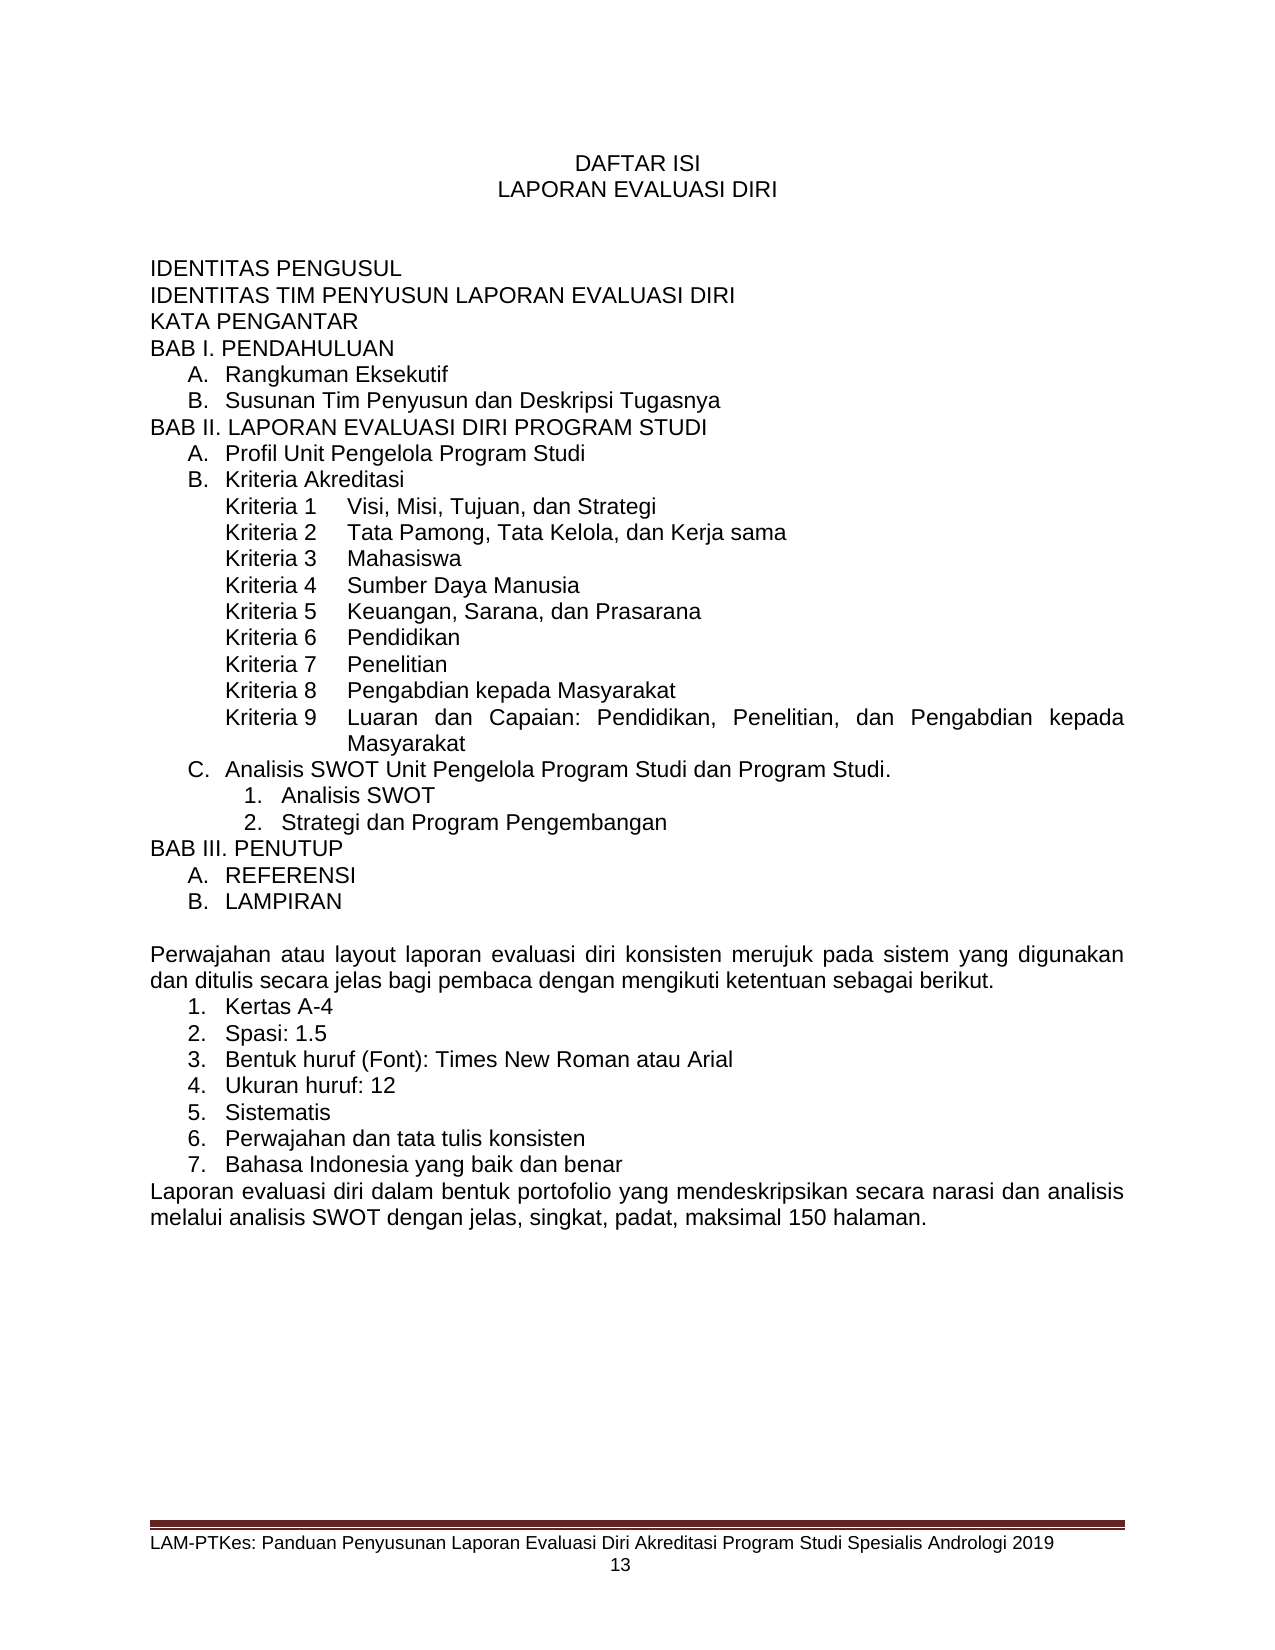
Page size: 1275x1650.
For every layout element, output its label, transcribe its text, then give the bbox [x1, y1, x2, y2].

text Perwajahan atau layout laporan evaluasi diri konsisten merujuk pada sistem yang digunakan dan ditulis secara jelas bagi pembaca dengan mengikuti ketentuan sebagai berikut. [150, 941, 1125, 993]
list Bentuk huruf (Font): Times New Roman atau Arial [187, 1046, 1125, 1072]
list Strategi dan Program Pengembangan [244, 809, 1125, 835]
text Kriteria 9 Luaran dan Capaian: Pendidikan, Penelitian, dan Pengabdian kepada Masyarakat [225, 703, 1125, 756]
list Analisis SWOT [244, 782, 1125, 809]
text Kriteria 3 Mahasiswa [225, 545, 1125, 572]
list Bahasa Indonesia yang baik dan benar [187, 1151, 1125, 1178]
list Spasi: 1.5 [187, 1020, 1125, 1046]
list Kriteria Akreditasi [187, 466, 1125, 493]
text KATA PENGANTAR [150, 308, 1125, 334]
text DAFTAR ISI [150, 150, 1125, 176]
list REFERENSI [187, 862, 1125, 888]
list Susunan Tim Penyusun dan Deskripsi Tugasnya [187, 387, 1125, 413]
list Rangkuman Eksekutif [187, 361, 1125, 387]
list Sistematis [187, 1099, 1125, 1125]
text IDENTITAS TIM PENYUSUN LAPORAN EVALUASI DIRI [150, 282, 1125, 308]
text BAB I. PENDAHULUAN [150, 334, 1125, 361]
text Kriteria 7 Penelitian [225, 651, 1125, 677]
text BAB III. PENUTUP [150, 835, 1125, 862]
text Kriteria 2 Tata Pamong, Tata Kelola, dan Kerja sama [225, 519, 1125, 545]
text Kriteria 4 Sumber Daya Manusia [225, 572, 1125, 598]
list LAMPIRAN [187, 888, 1125, 914]
text LAPORAN EVALUASI DIRI [150, 176, 1125, 203]
list Ukuran huruf: 12 [187, 1072, 1125, 1099]
list Kertas A-4 [187, 993, 1125, 1020]
text Kriteria 5 Keuangan, Sarana, dan Prasarana [225, 598, 1125, 624]
text Laporan evaluasi diri dalam bentuk portofolio yang mendeskripsikan secara narasi dan analisis melalui analisis SWOT dengan jelas, singkat, padat, maksimal 150 halaman. [150, 1178, 1125, 1231]
text IDENTITAS PENGUSUL [150, 255, 1125, 282]
list Analisis SWOT Unit Pengelola Program Studi dan Program Studi. [187, 756, 1125, 782]
text Kriteria 8 Pengabdian kepada Masyarakat [225, 677, 1125, 703]
text Kriteria 1 Visi, Misi, Tujuan, dan Strategi [225, 493, 1125, 519]
list Profil Unit Pengelola Program Studi [187, 440, 1125, 466]
text BAB II. LAPORAN EVALUASI DIRI PROGRAM STUDI [150, 413, 1125, 440]
text Kriteria 6 Pendidikan [225, 624, 1125, 651]
list Perwajahan dan tata tulis konsisten [187, 1125, 1125, 1151]
